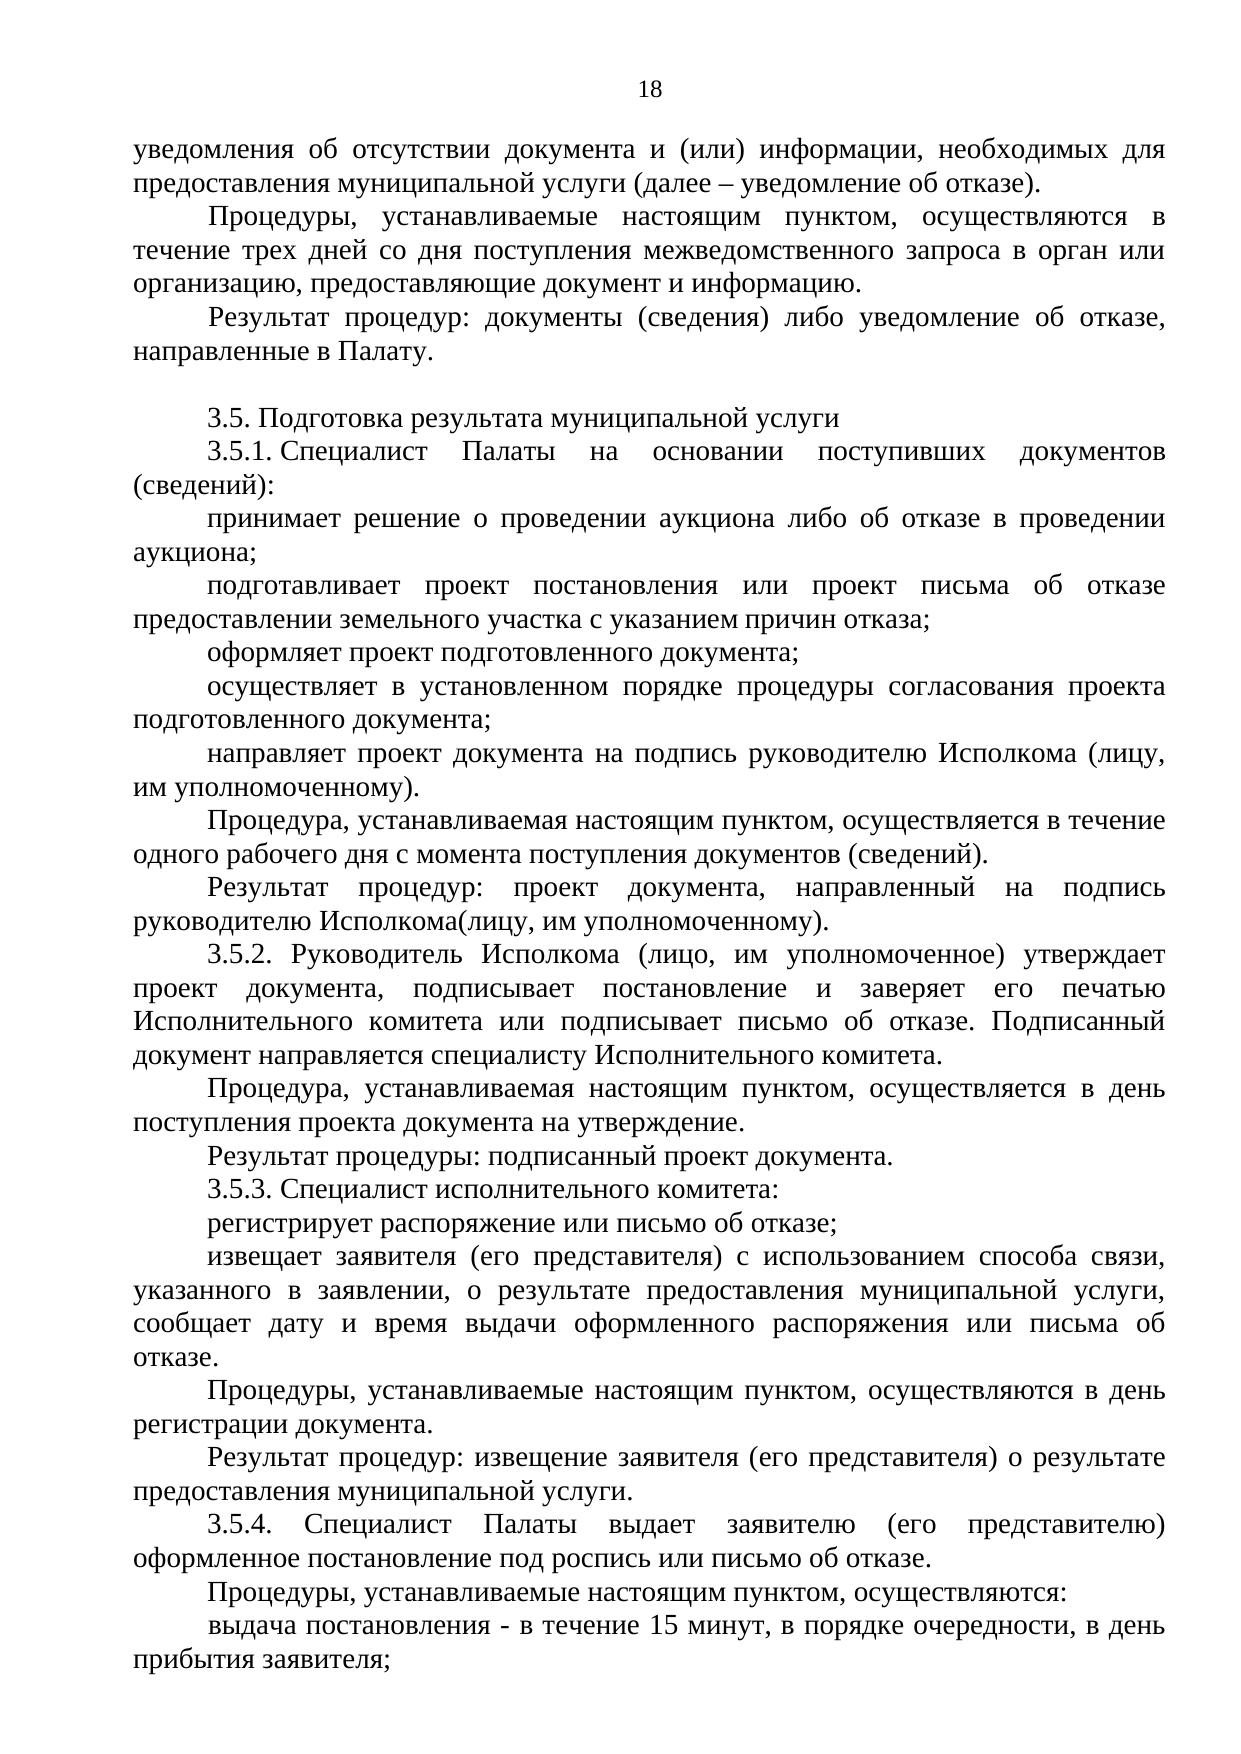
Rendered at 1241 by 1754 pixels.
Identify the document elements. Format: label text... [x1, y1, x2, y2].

text принимает решение о проведении аукциона либо об отказе в проведении аукциона; [133, 500, 1167, 567]
text подготавливает проект постановления или проект письма об отказе предоставлении земельного участка с указанием причин отказа; [133, 567, 1167, 634]
text Процедуры, устанавливаемые настоящим пунктом, осуществляются: [133, 1574, 1167, 1607]
text Результат процедуры: подписанный проект документа. [133, 1138, 1167, 1171]
text 3.5. Подготовка результата муниципальной услуги [133, 400, 1167, 433]
text Процедуры, устанавливаемые настоящим пунктом, осуществляются в течение трех дней со дня поступления межведомственного запроса в орган или организацию, предоставляющие документ и информацию. [133, 198, 1167, 299]
text оформляет проект подготовленного документа; [133, 634, 1167, 668]
text Результат процедур: проект документа, направленный на подпись руководителю Исполкома(лицу, им уполномоченному). [133, 869, 1167, 936]
text 3.5.4. Специалист Палаты выдает заявителю (его представителю) оформленное постановление под роспись или письмо об отказе. [133, 1507, 1167, 1574]
text Процедура, устанавливаемая настоящим пунктом, осуществляется в течение одного рабочего дня с момента поступления документов (сведений). [133, 802, 1167, 869]
text Процедуры, устанавливаемые настоящим пунктом, осуществляются в день регистрации документа. [133, 1372, 1167, 1439]
text Результат процедур: извещение заявителя (его представителя) о результате предоставления муниципальной услуги. [133, 1439, 1167, 1507]
text Результат процедур: документы (сведения) либо уведомление об отказе, направленные в Палату. [133, 299, 1167, 366]
text регистрирует распоряжение или письмо об отказе; [133, 1205, 1167, 1238]
text 3.5.1. Специалист Палаты на основании поступивших документов (сведений): [133, 433, 1167, 500]
text направляет проект документа на подпись руководителю Исполкома (лицу, им уполномоченному). [133, 735, 1167, 802]
text выдача постановления - в течение 15 минут, в порядке очередности, в день прибытия заявителя; [133, 1607, 1167, 1674]
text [133, 131, 1167, 198]
text осуществляет в установленном порядке процедуры согласования проекта подготовленного документа; [133, 668, 1167, 735]
text 3.5.2. Руководитель Исполкома (лицо, им уполномоченное) утверждает проект документа, подписывает постановление и заверяет его печатью Исполнительного комитета или подписывает письмо об отказе. Подписанный документ направляется специалисту Исполнительного комитета. [133, 936, 1167, 1071]
text извещает заявителя (его представителя) с использованием способа связи, указанного в заявлении, о результате предоставления муниципальной услуги, сообщает дату и время выдачи оформленного распоряжения или письма об отказе. [133, 1238, 1167, 1372]
text Процедура, устанавливаемая настоящим пунктом, осуществляется в день поступления проекта документа на утверждение. [133, 1071, 1167, 1138]
text 3.5.3. Специалист исполнительного комитета: [133, 1171, 1167, 1205]
